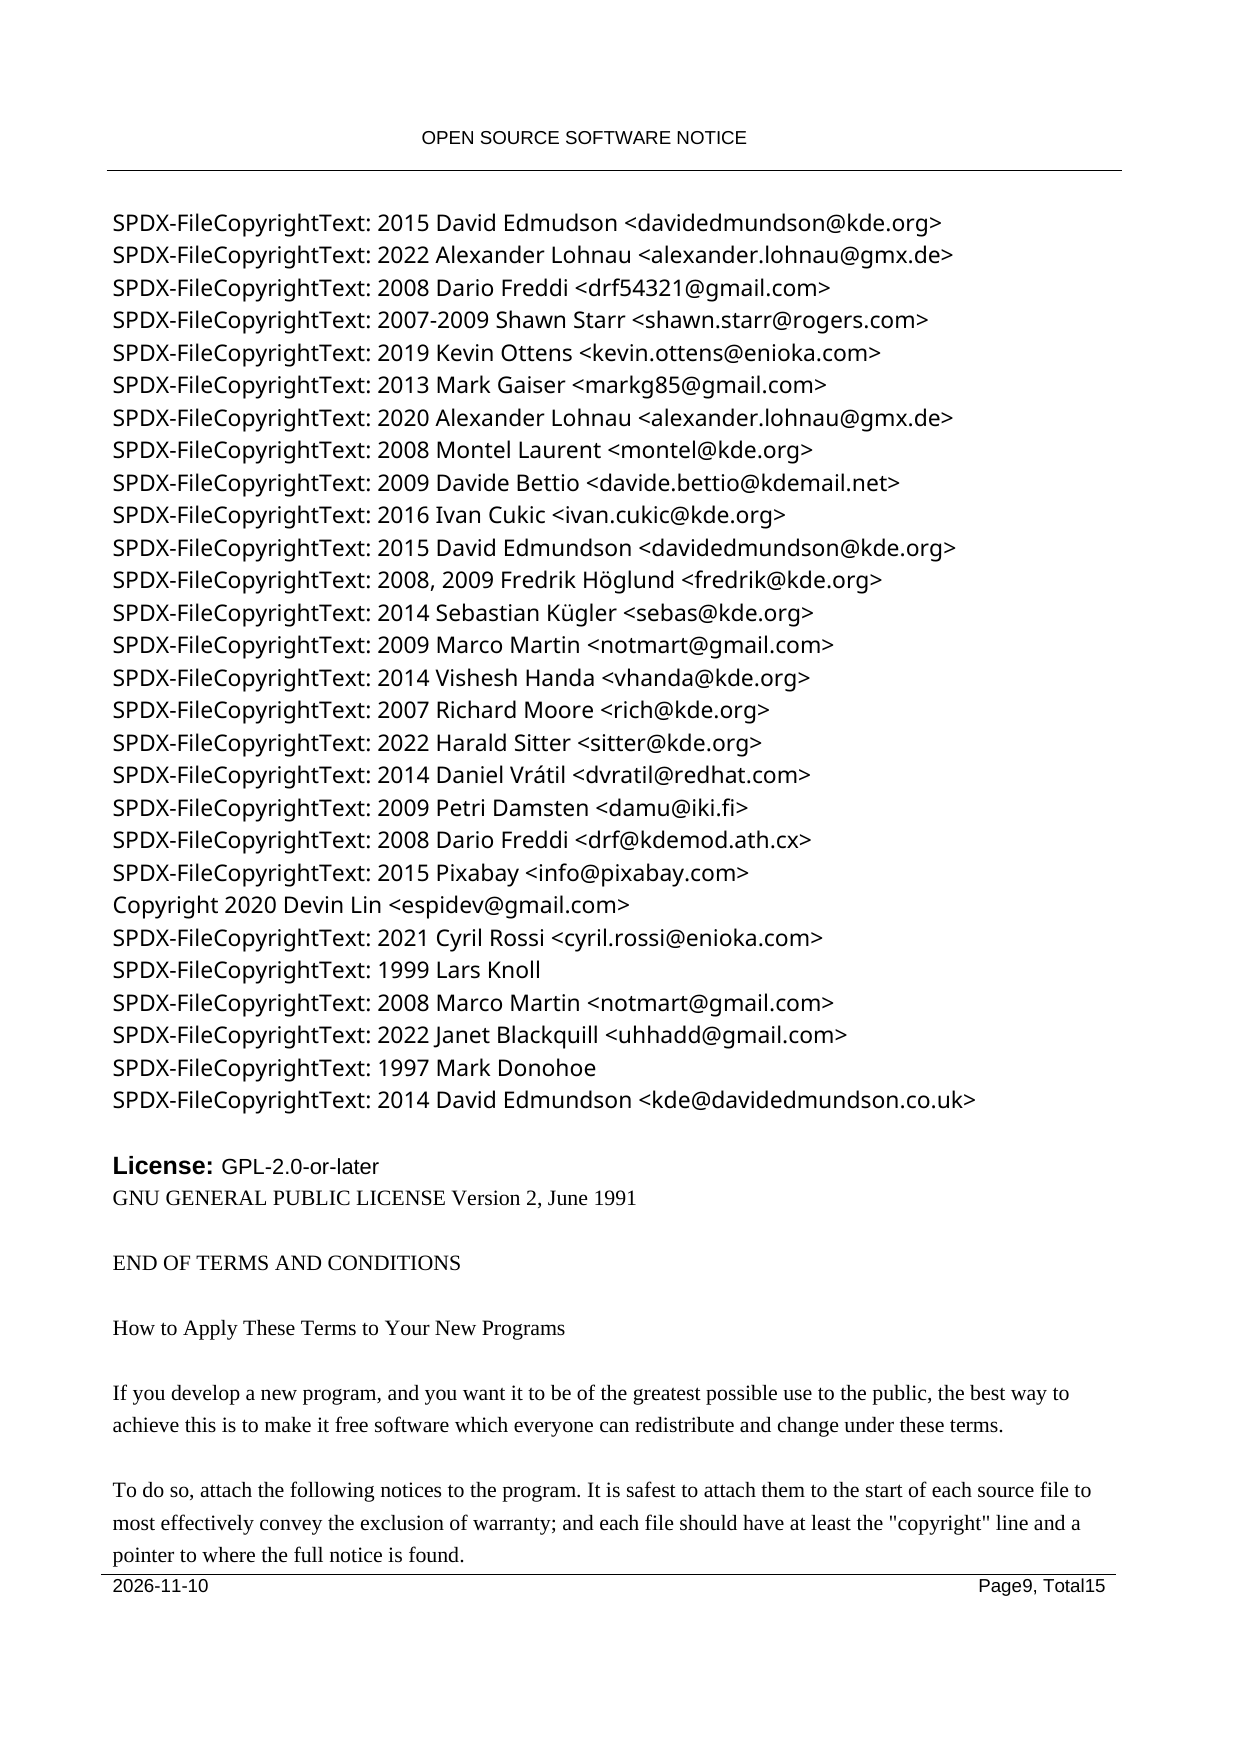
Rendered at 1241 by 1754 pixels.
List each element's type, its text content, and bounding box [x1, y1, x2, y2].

text License: GPL-2.0-or-later [112, 1149, 1128, 1181]
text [112, 1181, 1128, 1571]
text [112, 206, 1128, 1149]
